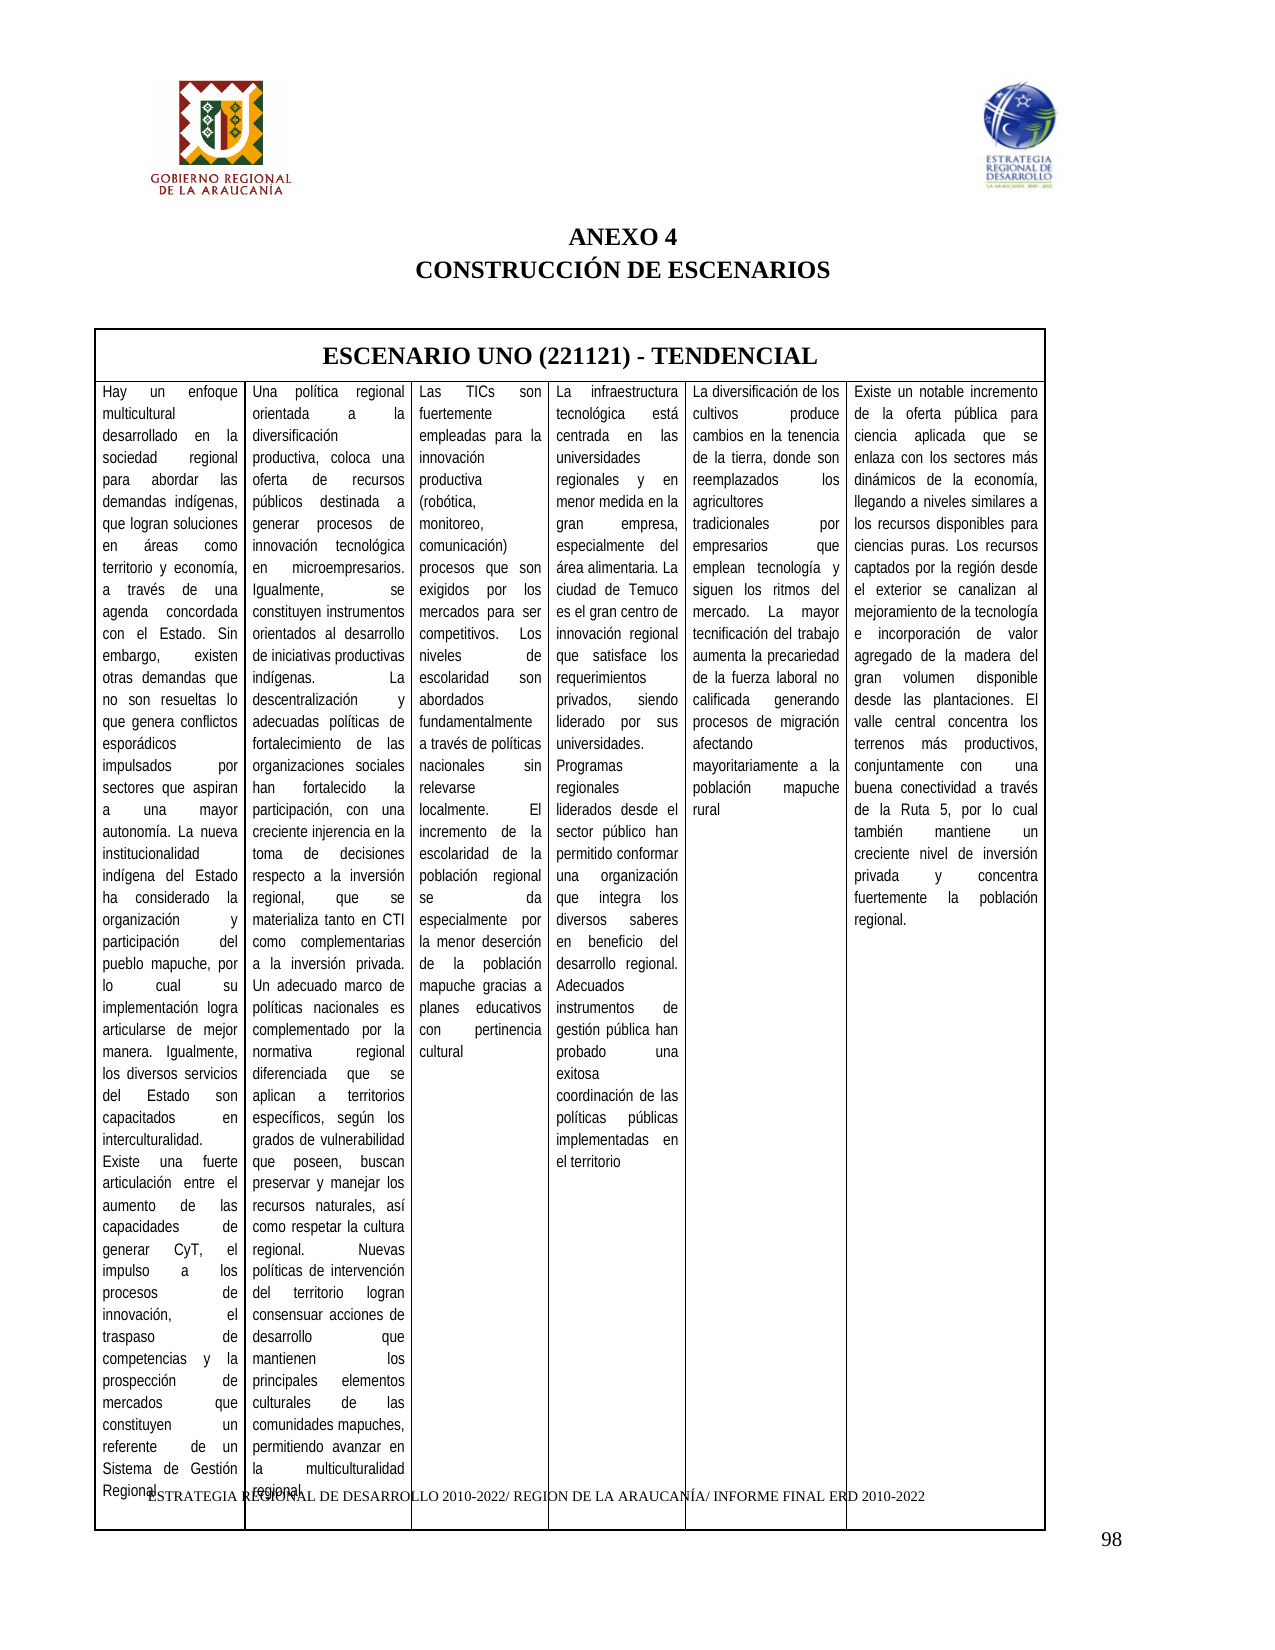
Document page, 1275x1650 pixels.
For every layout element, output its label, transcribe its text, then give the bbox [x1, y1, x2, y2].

list CONSTRUCCIÓN DE ESCENARIOS [148, 255, 1098, 283]
picture [147, 75, 294, 197]
table_header ESCENARIO UNO (221121) - TENDENCIAL [96, 330, 1044, 381]
table_cell Hay un enfoque multicultural desarrollado en la sociedad regional para abordar las demandas indígenas, que logran soluciones en áreas como territorio y economía, a través de una agenda concordada con el Estado. Sin embargo, existen otras demandas que no son resueltas lo que genera conflictos esporádicos impulsados por sectores que aspiran a una mayor autonomía. La nueva institucionalidad indígena del Estado ha considerado la organización y participación del pueblo mapuche, por lo cual su implementación logra articularse de mejor manera. Igualmente, los diversos servicios del Estado son capacitados en interculturalidad. Existe una fuerte articulación entre el aumento de las capacidades de generar CyT, el impulso a los procesos de innovación, el traspaso de competencias y la prospección de mercados que constituyen un referente de un Sistema de Gestión Regional [96, 382, 244, 1529]
table_cell Existe un notable incremento de la oferta pública para ciencia aplicada que se enlaza con los sectores más dinámicos de la economía, llegando a niveles similares a los recursos disponibles para ciencias puras. Los recursos captados por la región desde el exterior se canalizan al mejoramiento de la tecnología e incorporación de valor agregado de la madera del gran volumen disponible desde las plantaciones. El valle central concentra los terrenos más productivos, conjuntamente con una buena conectividad a través de la Ruta 5, por lo cual también mantiene un creciente nivel de inversión privada y concentra fuertemente la población regional. [847, 382, 1044, 1529]
table_cell Las TICs son fuertemente empleadas para la innovación productiva (robótica, monitoreo, comunicación) procesos que son exigidos por los mercados para ser competitivos. Los niveles de escolaridad son abordados fundamentalmente a través de políticas nacionales sin relevarse localmente. El incremento de la escolaridad de la población regional se da especialmente por la menor deserción de la población mapuche gracias a planes educativos con pertinencia cultural [412, 382, 548, 1529]
table_cell La infraestructura tecnológica está centrada en las universidades regionales y en menor medida en la gran empresa, especialmente del área alimentaria. La ciudad de Temuco es el gran centro de innovación regional que satisface los requerimientos privados, siendo liderado por sus universidades. Programas regionales liderados desde el sector público han permitido conformar una organización que integra los diversos saberes en beneficio del desarrollo regional. Adecuados instrumentos de gestión pública han probado una exitosa coordinación de las políticas públicas implementadas en el territorio [549, 382, 685, 1529]
list ANEXO 4 [148, 222, 1098, 250]
table_cell Una política regional orientada a la diversificación productiva, coloca una oferta de recursos públicos destinada a generar procesos de innovación tecnológica en microempresarios. Igualmente, se constituyen instrumentos orientados al desarrollo de iniciativas productivas indígenas. La descentralización y adecuadas políticas de fortalecimiento de las organizaciones sociales han fortalecido la participación, con una creciente injerencia en la toma de decisiones respecto a la inversión regional, que se materializa tanto en CTI como complementarias a la inversión privada. Un adecuado marco de políticas nacionales es complementado por la normativa regional diferenciada que se aplican a territorios específicos, según los grados de vulnerabilidad que poseen, buscan preservar y manejar los recursos naturales, así como respetar la cultura regional. Nuevas políticas de intervención del territorio logran consensuar acciones de desarrollo que mantienen los principales elementos culturales de las comunidades mapuches, permitiendo avanzar en la multiculturalidad regional [246, 382, 411, 1529]
picture [975, 73, 1069, 197]
